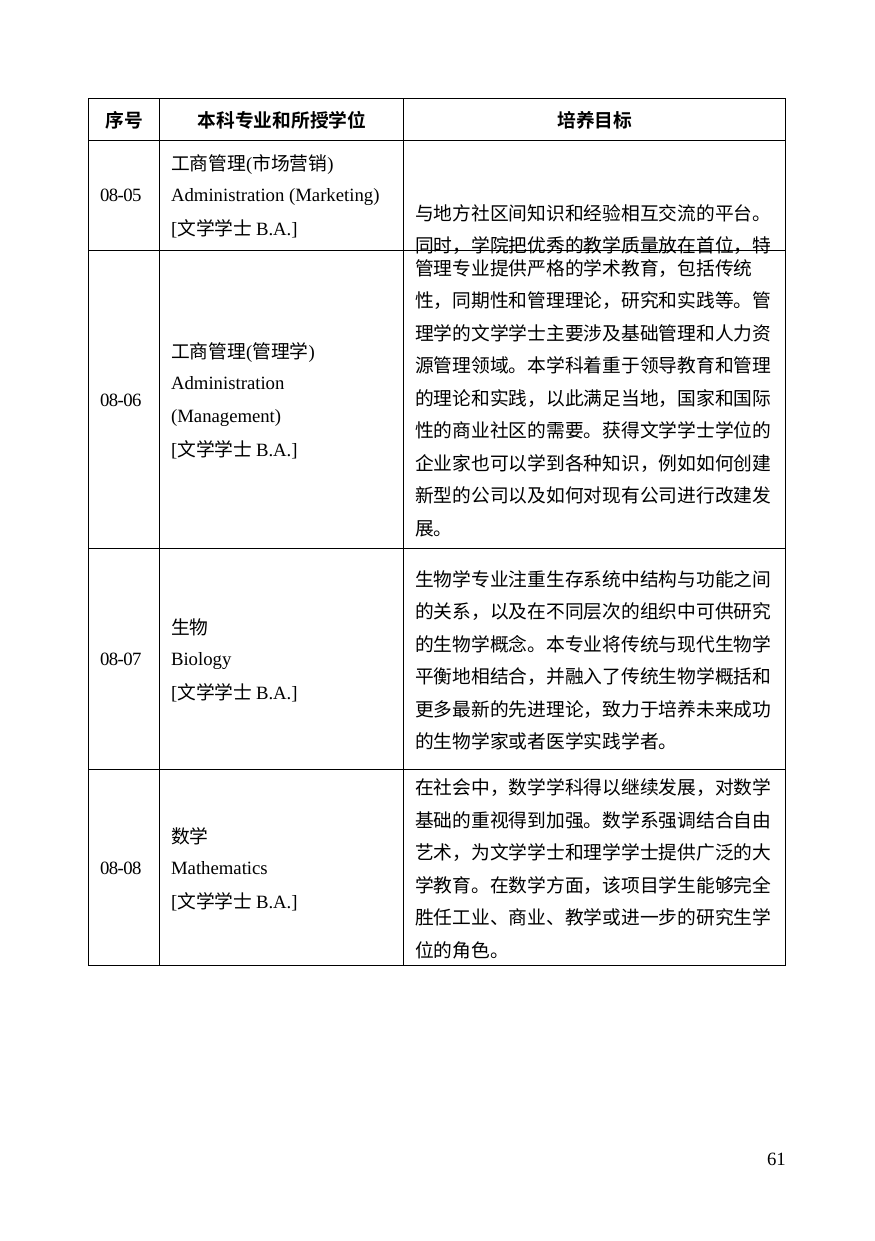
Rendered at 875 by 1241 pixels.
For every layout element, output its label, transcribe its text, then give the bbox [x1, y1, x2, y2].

table_cell 工商管理(管理学) Administration (Management) [文学学士B.A.] [160, 251, 403, 548]
table_cell [89, 141, 159, 249]
table_cell [89, 251, 159, 548]
table_cell 生物 Biology [文学学士B.A.] [160, 549, 403, 769]
table_cell 数学 Mathematics [文学学士B.A.] [160, 770, 403, 965]
table_cell [89, 549, 159, 769]
table_header 序号 [89, 99, 159, 139]
table_cell 工商管理(市场营销) Administration (Marketing) [文学学士B.A.] [160, 141, 403, 249]
table_cell 生物学专业注重生存系统中结构与功能之间的关系，以及在不同层次的组织中可供研究的生物学概念。本专业将传统与现代生物学平衡地相结合，并融入了传统生物学概括和更多最新的先进理论，致力于培养未来成功的生物学家或者医学实践学者。 [404, 549, 785, 769]
table_header 培养目标 [404, 99, 785, 139]
table_cell [89, 770, 159, 965]
table_cell 管理专业提供严格的学术教育，包括传统性，同期性和管理理论，研究和实践等。管理学的文学学士主要涉及基础管理和人力资源管理领域。本学科着重于领导教育和管理的理论和实践，以此满足当地，国家和国际性的商业社区的需要。获得文学学士学位的企业家也可以学到各种知识，例如如何创建新型的公司以及如何对现有公司进行改建发展。 [404, 251, 785, 548]
table_header 本科专业和所授学位 [160, 99, 403, 139]
table_cell 在社会中，数学学科得以继续发展，对数学基础的重视得到加强。数学系强调结合自由艺术，为文学学士和理学学士提供广泛的大学教育。在数学方面，该项目学生能够完全胜任工业、商业、教学或进一步的研究生学位的角色。 [404, 770, 785, 965]
